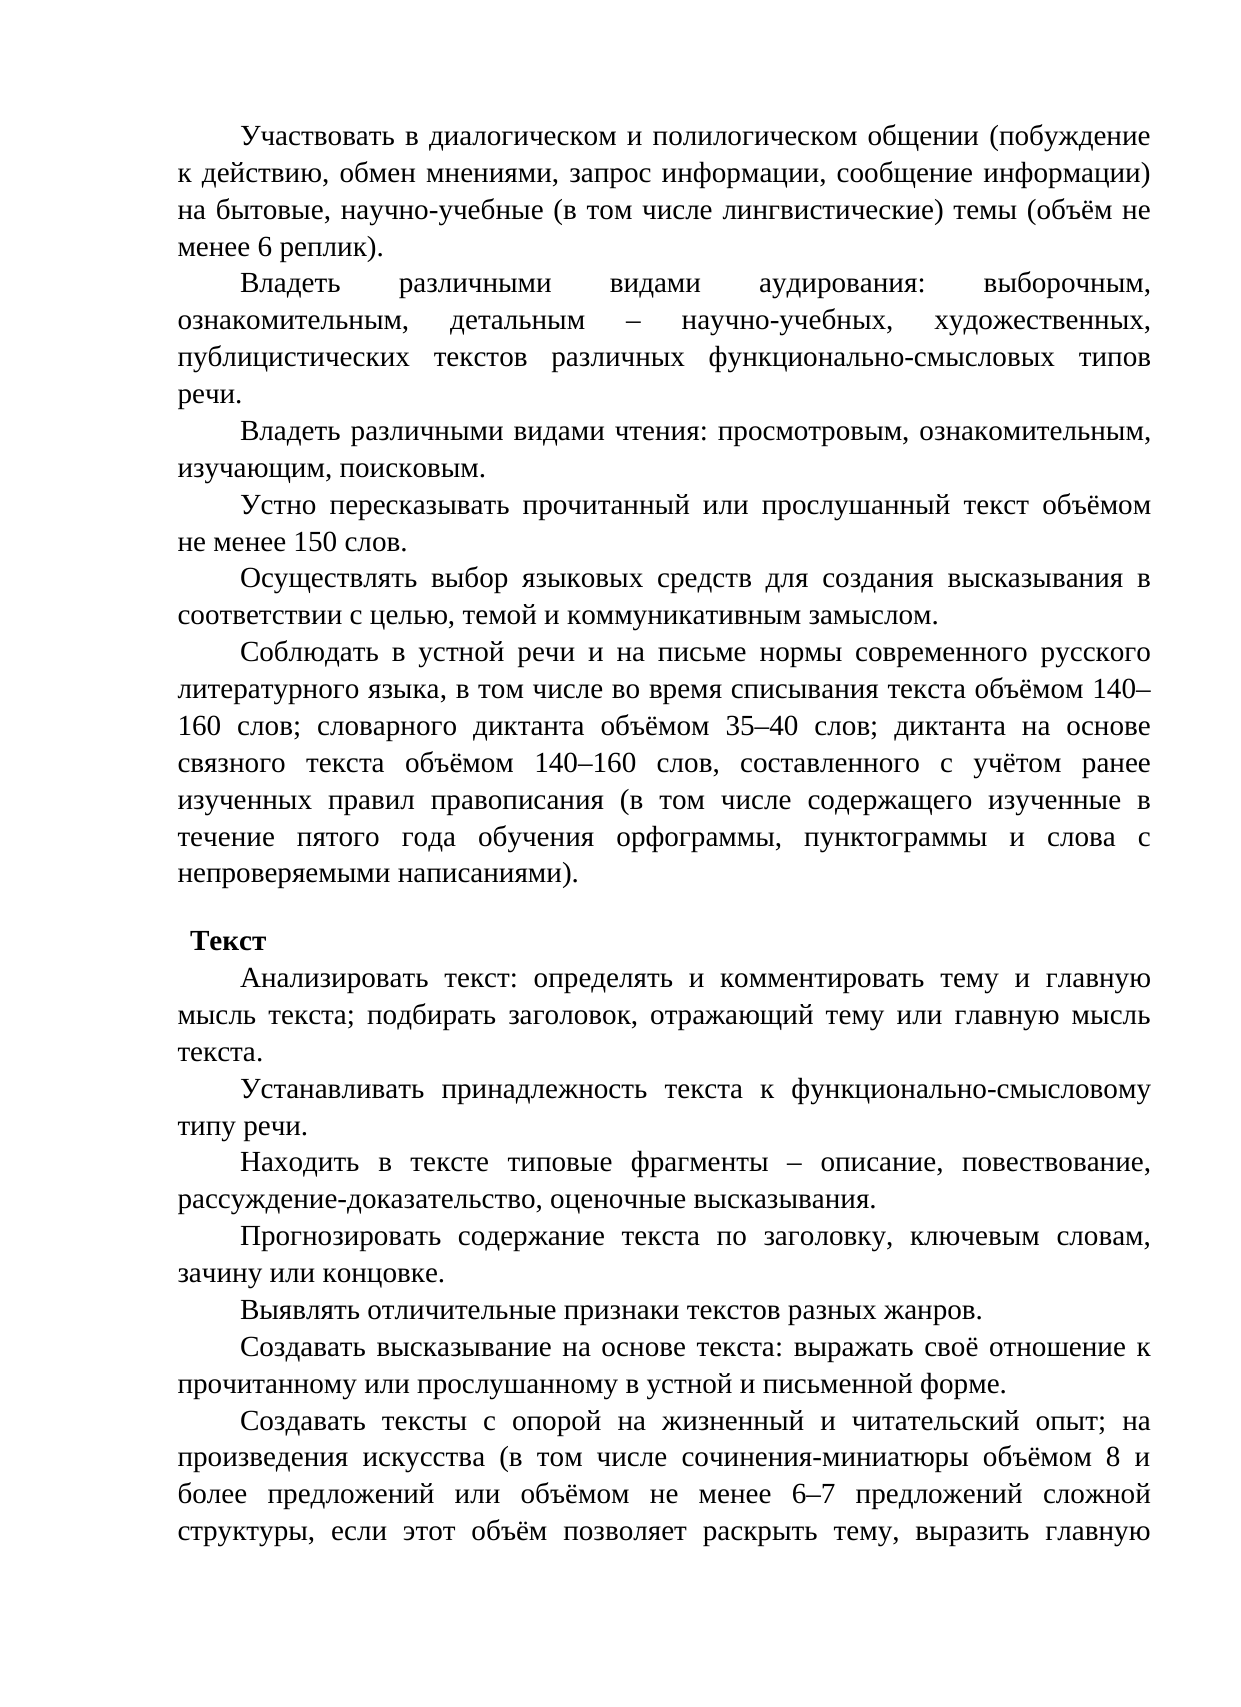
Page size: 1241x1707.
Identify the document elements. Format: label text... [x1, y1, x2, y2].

text Прогнозировать содержание текста по заголовку, ключевым словам, зачину или концовке. [177, 1218, 1152, 1289]
text Владеть различными видами аудирования: выборочным, ознакомительным, детальным – научно-учебных, художественных, публицистических текстов различных функционально-смысловых типов речи. [177, 266, 1152, 410]
text Устанавливать принадлежность текста к функционально-смысловому типу речи. [177, 1071, 1152, 1141]
text Текст [190, 923, 1152, 957]
text Владеть различными видами чтения: просмотровым, ознакомительным, изучающим, поисковым. [177, 413, 1152, 483]
text Осуществлять выбор языковых средств для создания высказывания в соответствии с целью, темой и коммуникативным замыслом. [177, 561, 1152, 631]
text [177, 1403, 1152, 1547]
text Создавать высказывание на основе текста: выражать своё отношение к прочитанному или прослушанному в устной и письменной форме. [177, 1329, 1152, 1399]
text Соблюдать в устной речи и на письме нормы современного русского литературного языка, в том числе во время списывания текста объёмом 140–160 слов; словарного диктанта объёмом 35–40 слов; диктанта на основе связного текста объёмом 140–160 слов, составленного с учётом ранее изученных правил правописания (в том числе содержащего изученные в течение пятого года обучения орфограммы, пунктограммы и слова с непроверяемыми написаниями). [177, 634, 1152, 889]
text Устно пересказывать прочитанный или прослушанный текст объёмом не менее 150 слов. [177, 487, 1152, 557]
text Участвовать в диалогическом и полилогическом общении (побуждение к действию, обмен мнениями, запрос информации, сообщение информации) на бытовые, научно-учебные (в том числе лингвистические) темы (объём не менее 6 реплик). [177, 118, 1152, 262]
text Находить в тексте типовые фрагменты – описание, повествование, рассуждение-доказательство, оценочные высказывания. [177, 1144, 1152, 1215]
text Выявлять отличительные признаки текстов разных жанров. [177, 1292, 1152, 1326]
text Анализировать текст: определять и комментировать тему и главную мысль текста; подбирать заголовок, отражающий тему или главную мысль текста. [177, 960, 1152, 1067]
